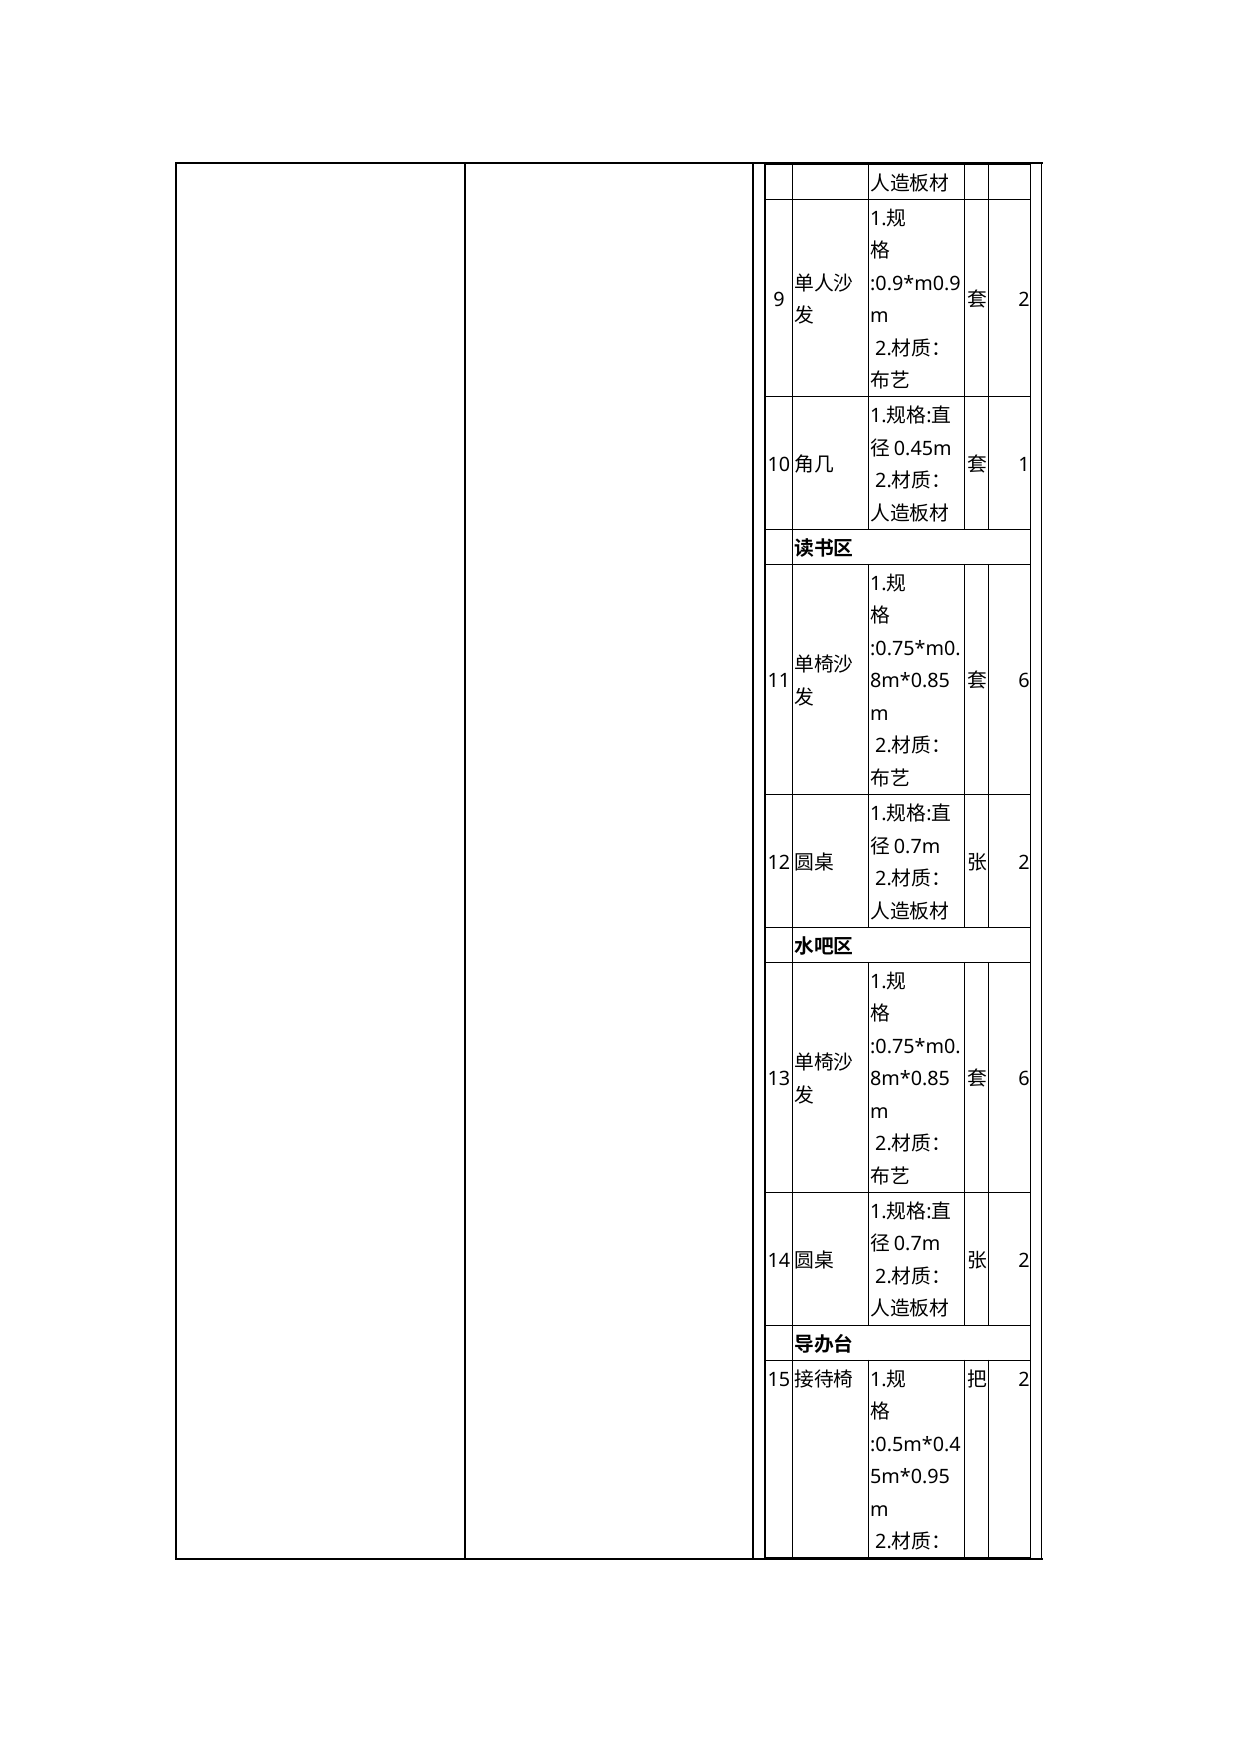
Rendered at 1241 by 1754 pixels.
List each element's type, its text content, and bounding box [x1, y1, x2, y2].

table_cell [989, 200, 1030, 396]
table_cell [766, 928, 792, 962]
table_cell [989, 565, 1030, 794]
table_cell [793, 530, 1030, 564]
table_cell [1031, 164, 1041, 1558]
table_cell [869, 795, 964, 927]
table_cell [793, 1193, 868, 1325]
table_cell [766, 963, 792, 1192]
table_cell [793, 795, 868, 927]
table_cell [766, 795, 792, 927]
table_cell [793, 1361, 868, 1557]
table_cell [869, 1361, 964, 1557]
table_cell [869, 963, 964, 1192]
table_cell [869, 200, 964, 396]
table_cell [965, 565, 988, 794]
table_cell [766, 530, 792, 564]
table_cell [793, 928, 1030, 962]
table_cell [766, 1361, 792, 1557]
table_cell [754, 164, 764, 1558]
table_cell [793, 565, 868, 794]
table_cell [965, 397, 988, 529]
table_cell [869, 1193, 964, 1325]
table_cell [793, 165, 868, 199]
table_cell [766, 165, 792, 199]
table_cell [965, 963, 988, 1192]
table_cell [989, 165, 1030, 199]
table_cell [989, 963, 1030, 1192]
table_cell [793, 200, 868, 396]
table_cell 1 [177, 164, 464, 1558]
table_cell [989, 397, 1030, 529]
table_cell [869, 165, 964, 199]
table_cell [766, 200, 792, 396]
table_cell [869, 565, 964, 794]
table_cell [989, 1361, 1030, 1557]
table_cell [965, 165, 988, 199]
table_cell [793, 1326, 1030, 1360]
table_cell [989, 1193, 1030, 1325]
table_cell [965, 1361, 988, 1557]
table_cell [766, 397, 792, 529]
table_cell [965, 1193, 988, 1325]
table_cell [989, 795, 1030, 927]
table_cell [965, 200, 988, 396]
table_cell [766, 565, 792, 794]
table_cell [793, 963, 868, 1192]
table_cell [965, 795, 988, 927]
table_cell [466, 164, 752, 1558]
table_cell [766, 1193, 792, 1325]
table_cell [766, 1326, 792, 1360]
table_cell [869, 397, 964, 529]
table_cell [793, 397, 868, 529]
